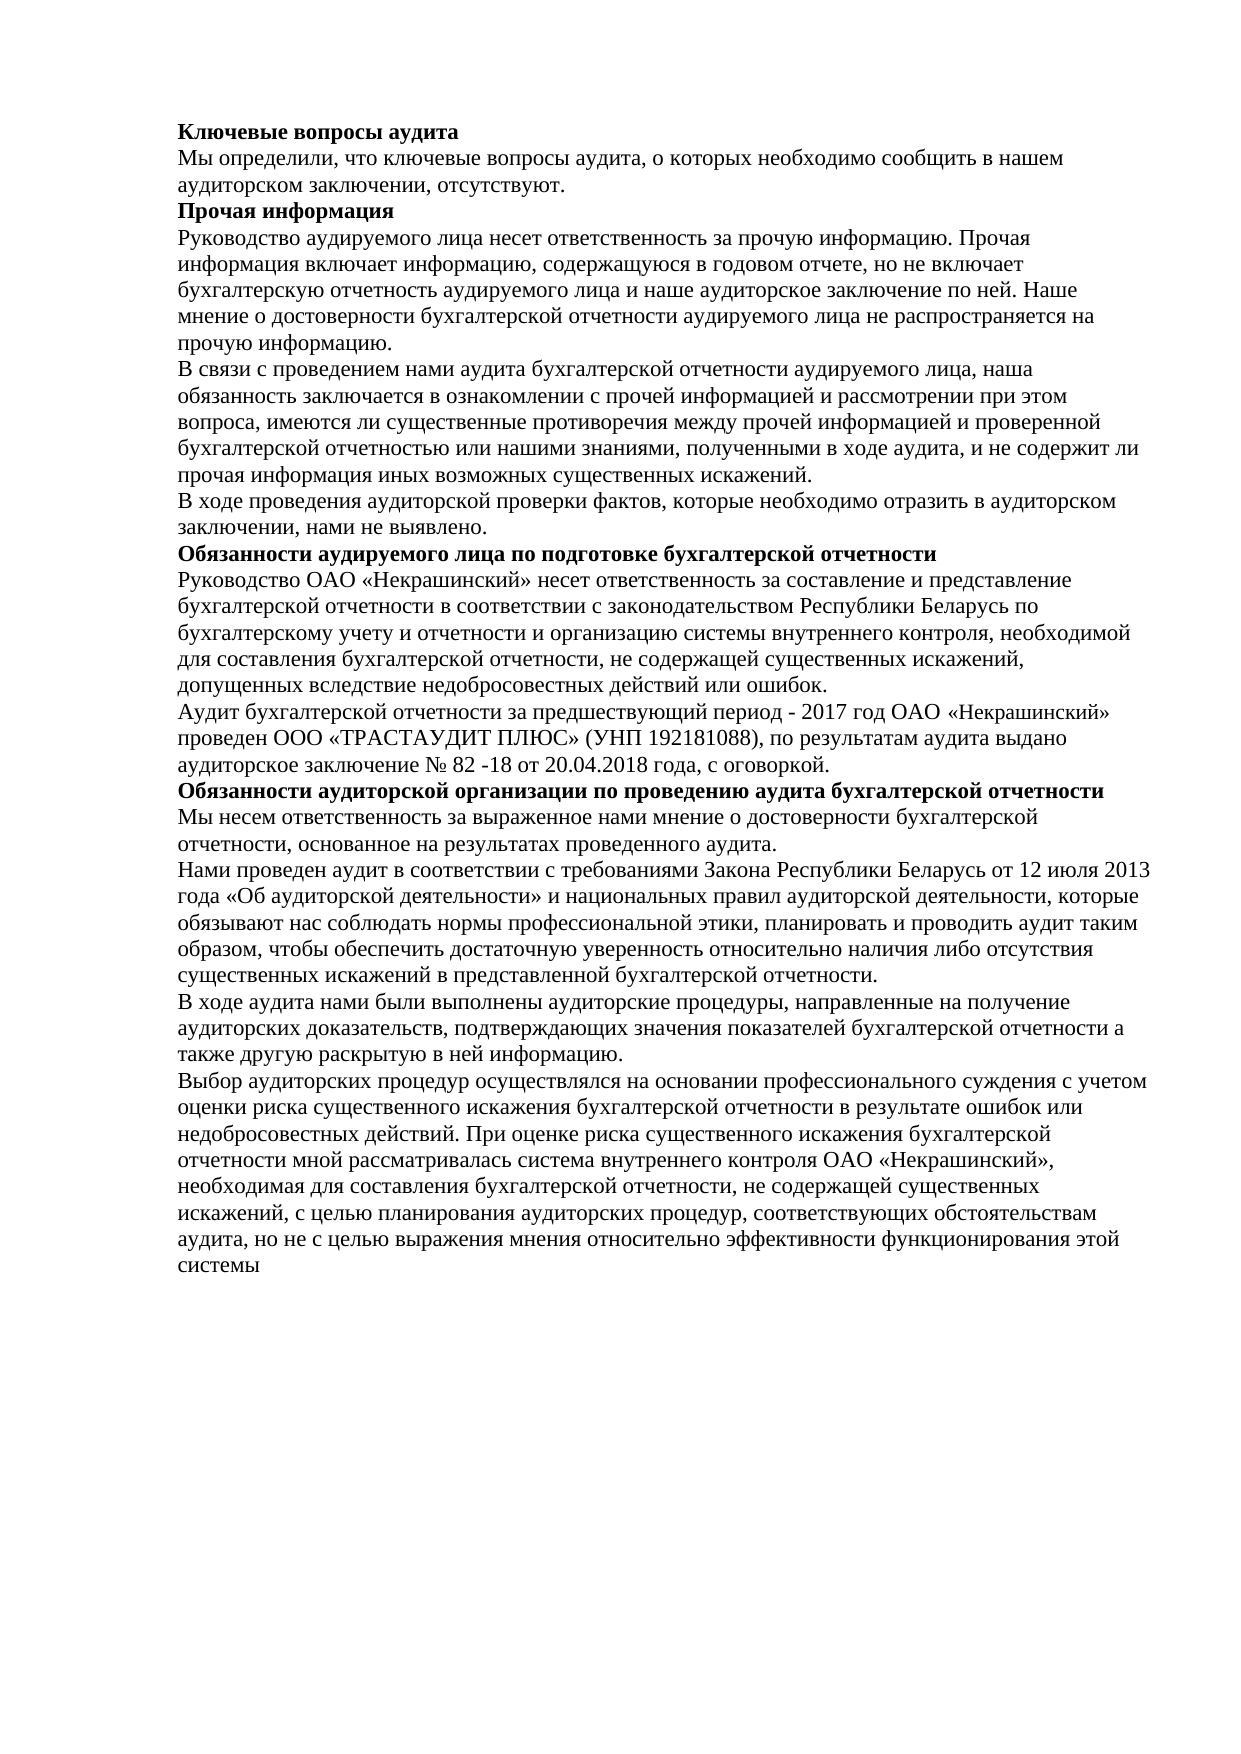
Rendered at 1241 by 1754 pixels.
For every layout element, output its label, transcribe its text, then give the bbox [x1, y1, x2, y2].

text Обязанности аудиторской организации по проведению аудита бухгалтерской отчетности [177, 777, 1152, 803]
text Руководство аудируемого лица несет ответственность за прочую информацию. Прочая информация включает информацию, содержащуюся в годовом отчете, но не включает бухгалтерскую отчетность аудируемого лица и наше аудиторское заключение по ней. Наше мнение о достоверности бухгалтерской отчетности аудируемого лица не распространяется на прочую информацию. [177, 223, 1152, 355]
text Мы несем ответственность за выраженное нами мнение о достоверности бухгалтерской отчетности, основанное на результатах проведенного аудита. [177, 803, 1152, 856]
text Прочая информация [177, 197, 1152, 223]
text Ключевые вопросы аудита [177, 118, 1152, 144]
text Нами проведен аудит в соответствии с требованиями Закона Республики Беларусь от 12 июля 2013 года «Об аудиторской деятельности» и национальных правил аудиторской деятельности, которые обязывают нас соблюдать нормы профессиональной этики, планировать и проводить аудит таким образом, чтобы обеспечить достаточную уверенность относительно наличия либо отсутствия существенных искажений в представленной бухгалтерской отчетности. [177, 856, 1152, 988]
text Обязанности аудируемого лица по подготовке бухгалтерской отчетности [177, 540, 1152, 566]
text Руководство ОАО «Некрашинский» несет ответственность за составление и представление бухгалтерской отчетности в соответствии с законодательством Республики Беларусь по бухгалтерскому учету и отчетности и организацию системы внутреннего контроля, необходимой для составления бухгалтерской отчетности, не содержащей существенных искажений, допущенных вследствие недобросовестных действий или ошибок. [177, 566, 1152, 698]
text Аудит бухгалтерской отчетности за предшествующий период - 2017 год ОАО «Некрашинский» проведен ООО «ТРАСТАУДИТ ПЛЮС» (УНП 192181088), по результатам аудита выдано аудиторское заключение № 82 -18 от 20.04.2018 года, с оговоркой. [177, 698, 1152, 777]
text В ходе проведения аудиторской проверки фактов, которые необходимо отразить в аудиторском заключении, нами не выявлено. [177, 487, 1152, 540]
text Выбор аудиторских процедур осуществлялся на основании профессионального суждения с учетом оценки риска существенного искажения бухгалтерской отчетности в результате ошибок или недобросовестных действий. При оценке риска существенного искажения бухгалтерской отчетности мной рассматривалась система внутреннего контроля ОАО «Некрашинский», необходимая для составления бухгалтерской отчетности, не содержащей существенных искажений, с целью планирования аудиторских процедур, соответствующих обстоятельствам аудита, но не с целью выражения мнения относительно эффективности функционирования этой системы [177, 1067, 1152, 1278]
text В ходе аудита нами были выполнены аудиторские процедуры, направленные на получение аудиторских доказательств, подтверждающих значения показателей бухгалтерской отчетности а также другую раскрытую в ней информацию. [177, 988, 1152, 1067]
text В связи с проведением нами аудита бухгалтерской отчетности аудируемого лица, наша обязанность заключается в ознакомлении с прочей информацией и рассмотрении при этом вопроса, имеются ли существенные противоречия между прочей информацией и проверенной бухгалтерской отчетностью или нашими знаниями, полученными в ходе аудита, и не содержит ли прочая информация иных возможных существенных искажений. [177, 355, 1152, 487]
text Мы определили, что ключевые вопросы аудита, о которых необходимо сообщить в нашем аудиторском заключении, отсутствуют. [177, 144, 1152, 197]
